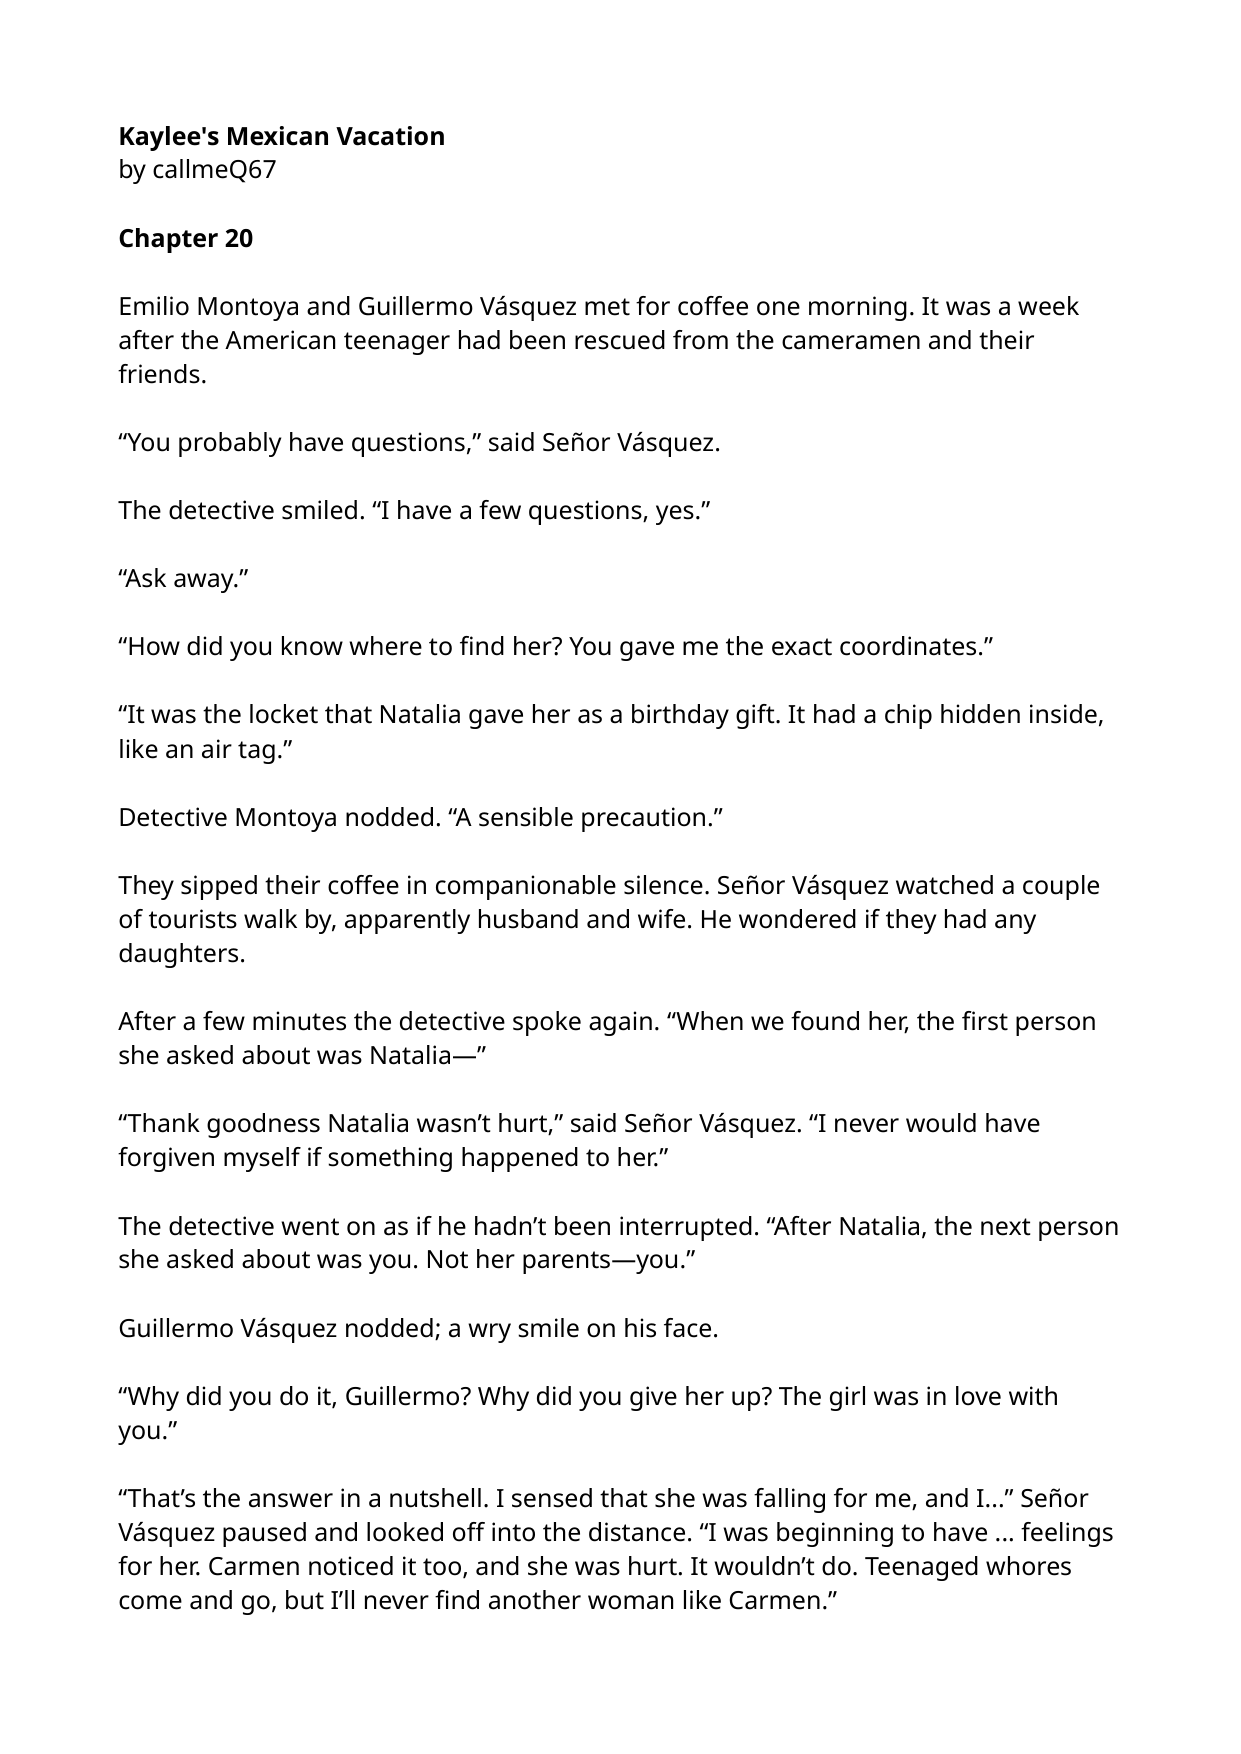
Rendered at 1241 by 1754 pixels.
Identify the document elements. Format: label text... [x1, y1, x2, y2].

text Detective Montoya nodded. “A sensible precaution.” [118, 799, 1122, 833]
text “Ask away.” [118, 561, 1122, 595]
text “It was the locket that Natalia gave her as a birthday gift. It had a chip hidden inside, like an air tag.” [118, 697, 1122, 765]
text They sipped their coffee in companionable silence. Señor Vásquez watched a couple of tourists walk by, apparently husband and wife. He wondered if they had any daughters. [118, 867, 1122, 970]
text After a few minutes the detective spoke again. “When we found her, the first person she asked about was Natalia—” [118, 1004, 1122, 1072]
text Emilio Montoya and Guillermo Vásquez met for coffee one morning. It was a week after the American teenager had been rescued from the cameramen and their friends. [118, 288, 1122, 391]
text “You probably have questions,” said Señor Vásquez. [118, 425, 1122, 459]
text “That’s the answer in a nutshell. I sensed that she was falling for me, and I...” Señor Vásquez paused and looked off into the distance. “I was beginning to have ... feelings for her. Carmen noticed it too, and she was hurt. It wouldn’t do. Teenaged whores come and go, but I’ll never find another woman like Carmen.” [118, 1481, 1122, 1617]
text The detective smiled. “I have a few questions, yes.” [118, 493, 1122, 527]
text Kaylee's Mexican Vacation [118, 118, 1122, 152]
text “How did you know where to find her? You gave me the exact coordinates.” [118, 629, 1122, 663]
text The detective went on as if he hadn’t been interrupted. “After Natalia, the next person she asked about was you. Not her parents—you.” [118, 1208, 1122, 1276]
text by callmeQ67 [118, 152, 1122, 186]
text “Why did you do it, Guillermo? Why did you give her up? The girl was in love with you.” [118, 1378, 1122, 1447]
text Guillermo Vásquez nodded; a wry smile on his face. [118, 1310, 1122, 1344]
text “Thank goodness Natalia wasn’t hurt,” said Señor Vásquez. “I never would have forgiven myself if something happened to her.” [118, 1106, 1122, 1174]
text Chapter 20 [118, 220, 1122, 254]
